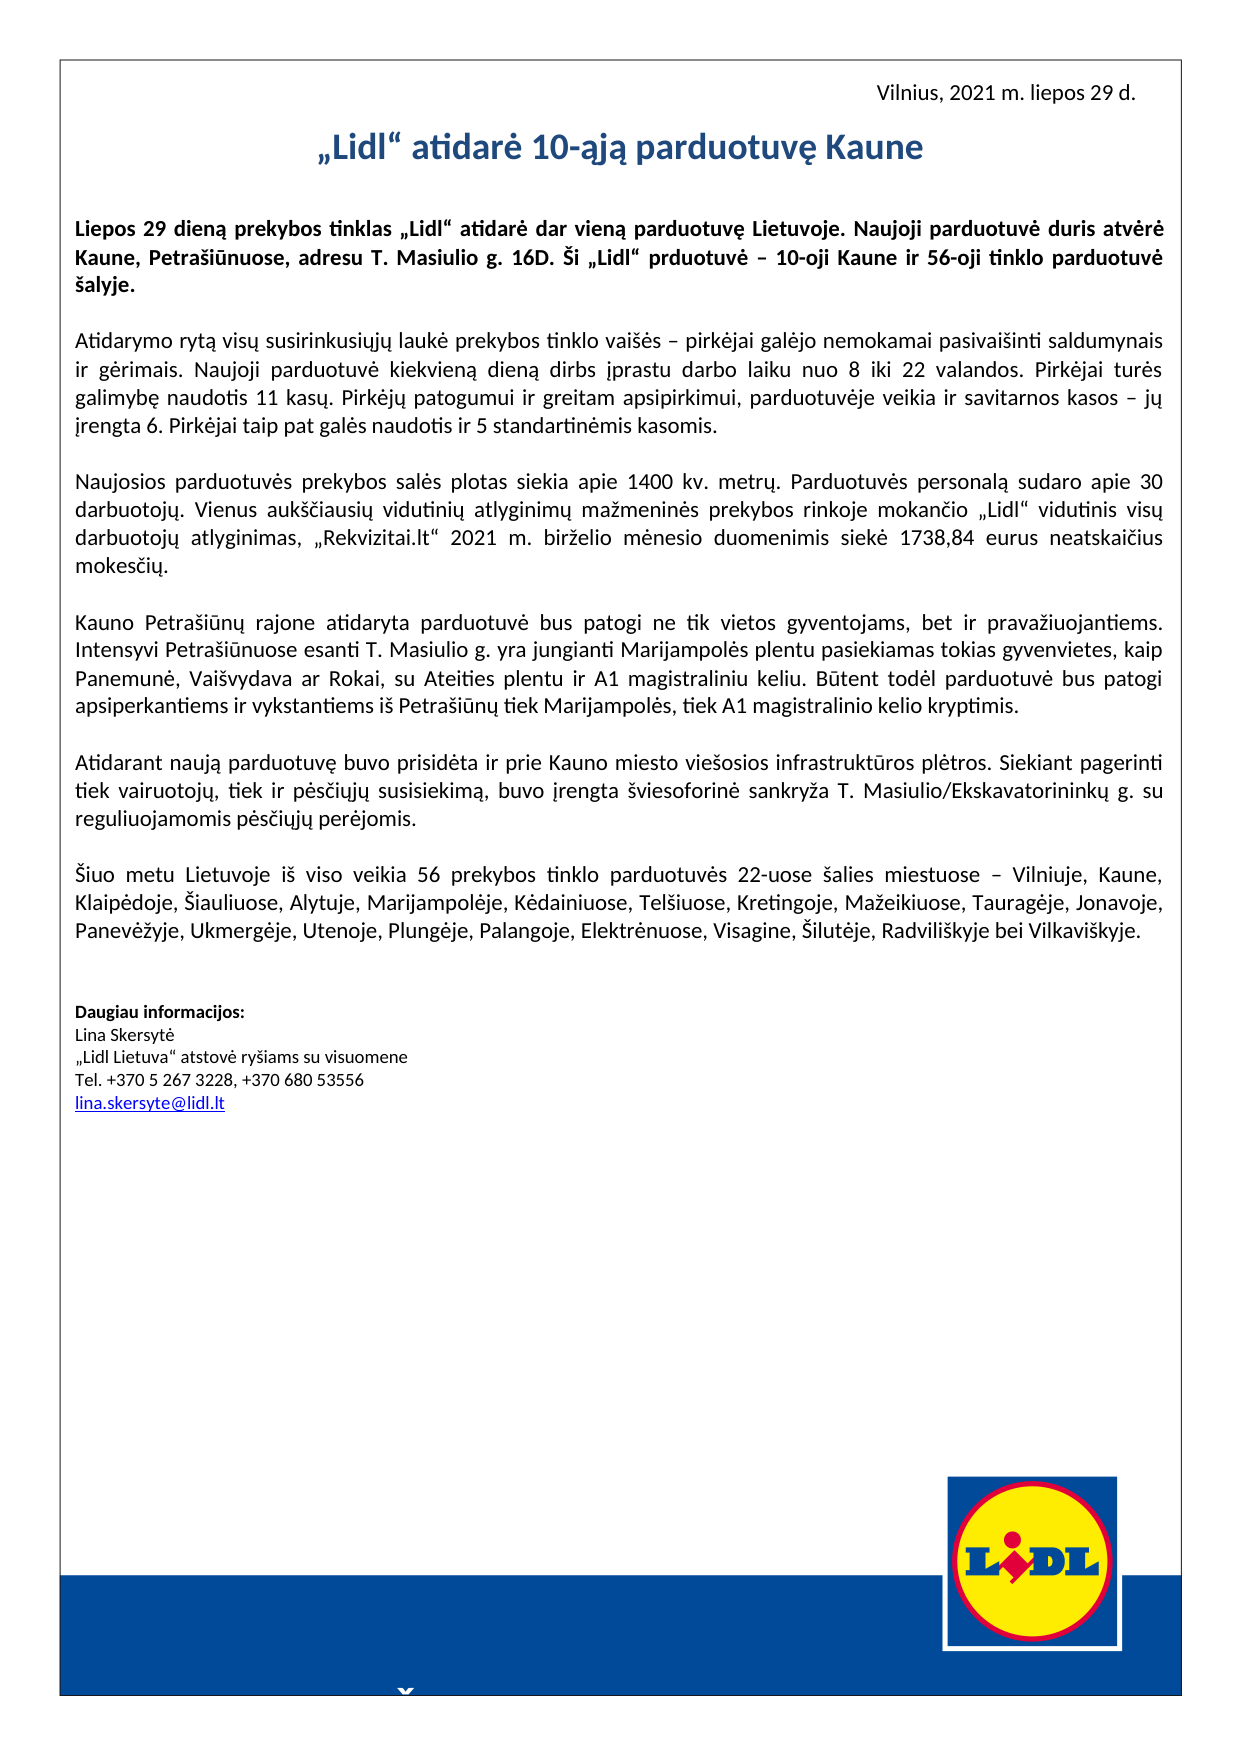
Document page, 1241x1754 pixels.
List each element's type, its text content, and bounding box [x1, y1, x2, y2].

text Atidarant naują parduotuvę buvo prisidėta ir prie Kauno miesto viešosios infrastruktūros plėtros. Siekiant pagerinti tiek vairuotojų, tiek ir pėsčiųjų susisiekimą, buvo įrengta šviesoforinė sankryža T. Masiulio/Ekskavatorininkų g. su reguliuojamomis pėsčiųjų perėjomis. [75, 748, 1165, 832]
subtitle Naujosios parduotuvės prekybos salės plotas siekia apie 1400 kv. metrų. Parduotuvės personalą sudaro apie 30 darbuotojų. Vienus aukščiausių vidutinių atlyginimų mažmeninės prekybos rinkoje mokančio „Lidl“ vidutinis visų darbuotojų atlyginimas, „Rekvizitai.lt“ 2021 m. birželio mėnesio duomenimis siekė 1738,84 eurus neatskaičius mokesčių. [75, 467, 1165, 579]
text „Lidl“ atidarė 10-ąją parduotuvę Kaune [75, 123, 1165, 169]
subtitle Liepos 29 dieną prekybos tinklas „Lidl“ atidarė dar vieną parduotuvę Lietuvoje. Naujoji parduotuvė duris atvėrė Kaune, Petrašiūnuose, adresu T. Masiulio g. 16D. Ši „Lidl“ prduotuvė – 10-oji Kaune ir 56-oji tinklo parduotuvė šalyje. [75, 214, 1165, 299]
text „Lidl Lietuva“ atstovė ryšiams su visuomene [75, 1046, 1165, 1069]
picture [0, 0, 1241, 1754]
text Vilnius, 2021 m. liepos 29 d. [94, 75, 1136, 106]
text Šiuo metu Lietuvoje iš viso veikia 56 prekybos tinklo parduotuvės 22-uose šalies miestuose – Vilniuje, Kaune, Klaipėdoje, Šiauliuose, Alytuje, Marijampolėje, Kėdainiuose, Telšiuose, Kretingoje, Mažeikiuose, Tauragėje, Jonavoje, Panevėžyje, Ukmergėje, Utenoje, Plungėje, Palangoje, Elektrėnuose, Visagine, Šilutėje, Radviliškyje bei Vilkaviškyje. [75, 860, 1165, 944]
text Tel. +370 5 267 3228, +370 680 53556 [75, 1069, 1165, 1092]
text Kauno Petrašiūnų rajone atidaryta parduotuvė bus patogi ne tik vietos gyventojams, bet ir pravažiuojantiems. Intensyvi Petrašiūnuose esanti T. Masiulio g. yra jungianti Marijampolės plentu pasiekiamas tokias gyvenvietes, kaip Panemunė, Vaišvydava ar Rokai, su Ateities plentu ir A1 magistraliniu keliu. Būtent todėl parduotuvė bus patogi apsiperkantiems ir vykstantiems iš Petrašiūnų tiek Marijampolės, tiek A1 magistralinio kelio kryptimis. [75, 608, 1165, 720]
subtitle Atidarymo rytą visų susirinkusiųjų laukė prekybos tinklo vaišės – pirkėjai galėjo nemokamai pasivaišinti saldumynais ir gėrimais. Naujoji parduotuvė kiekvieną dieną dirbs įprastu darbo laiku nuo 8 iki 22 valandos. Pirkėjai turės galimybę naudotis 11 kasų. Pirkėjų patogumui ir greitam apsipirkimui, parduotuvėje veikia ir savitarnos kasos – jų įrengta 6. Pirkėjai taip pat galės naudotis ir 5 standartinėmis kasomis. [75, 327, 1165, 439]
text Lina Skersytė [75, 1023, 1165, 1046]
text lina.skersyte@lidl.lt [75, 1092, 1165, 1114]
text Daugiau informacijos: [75, 1000, 1165, 1023]
